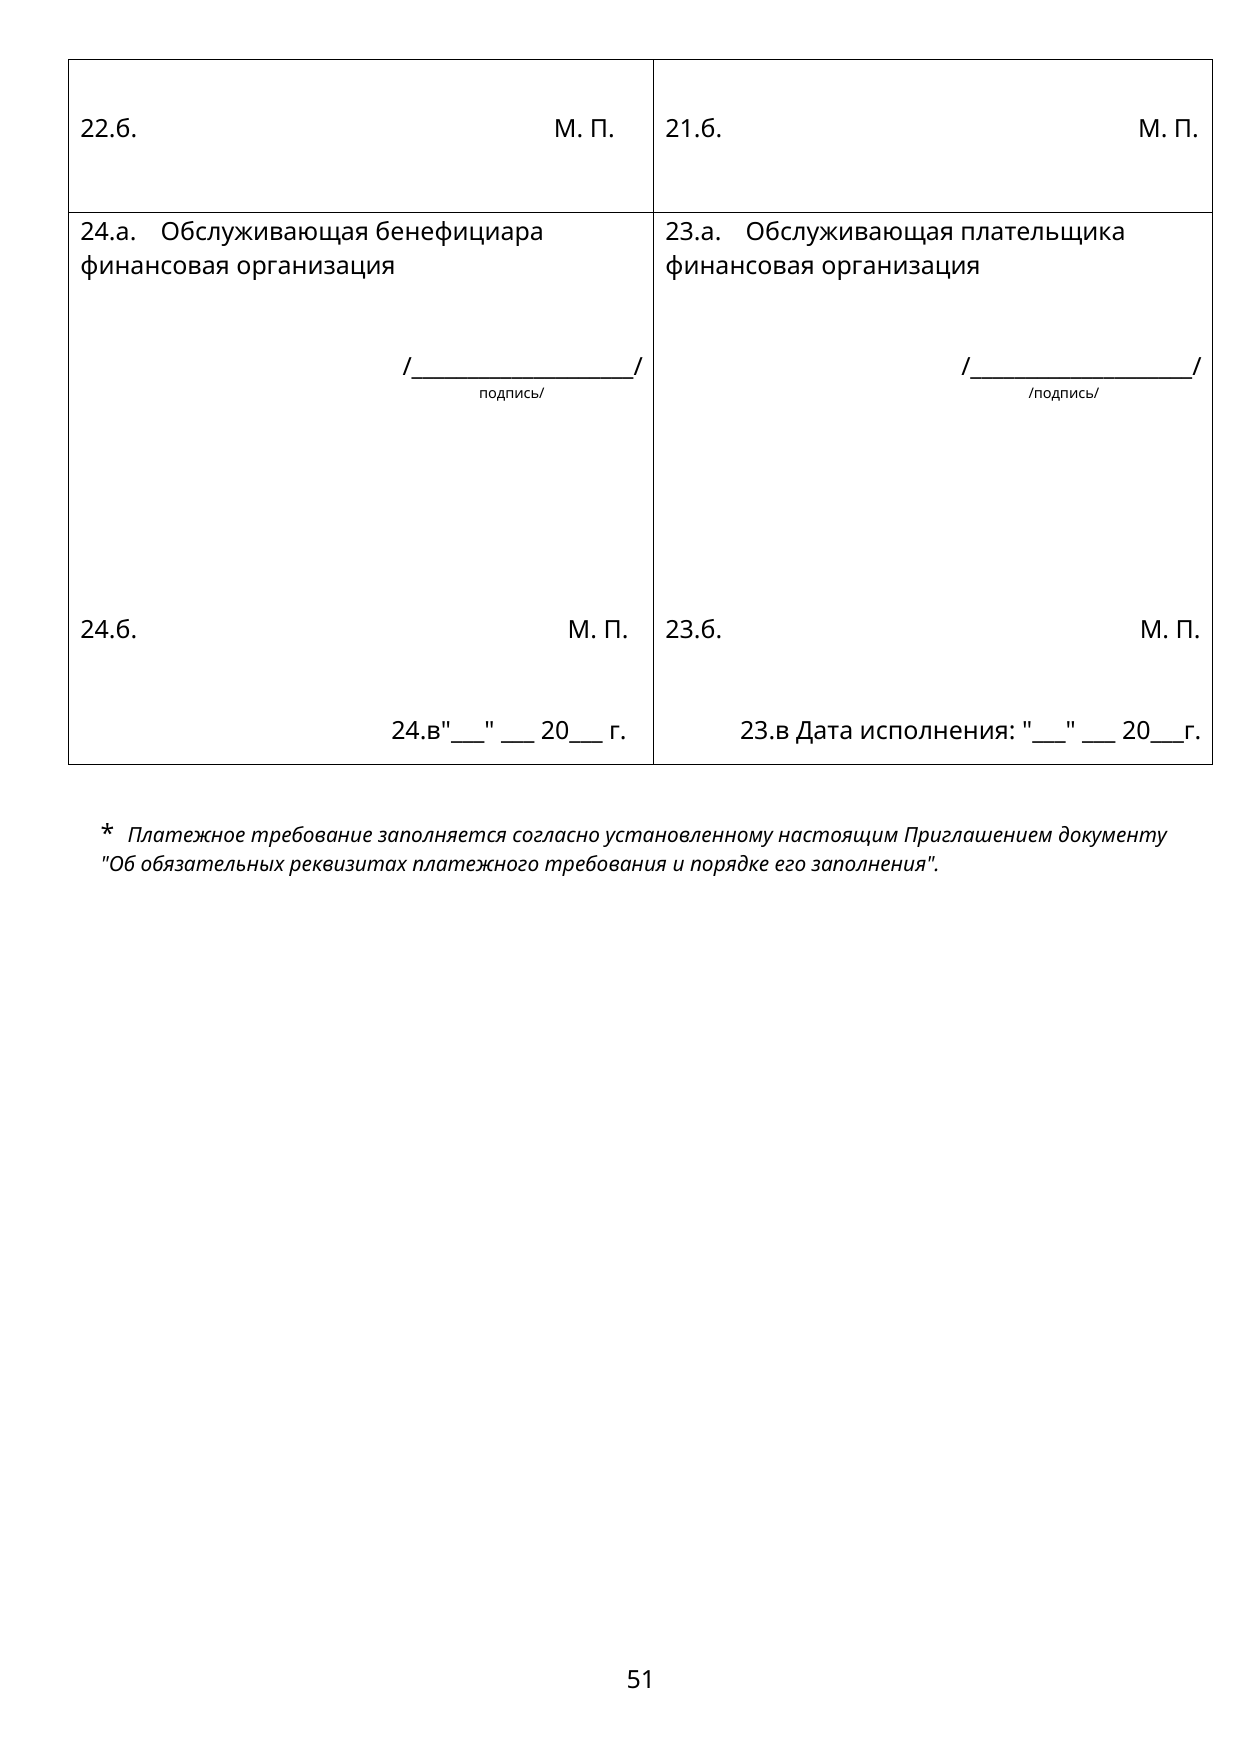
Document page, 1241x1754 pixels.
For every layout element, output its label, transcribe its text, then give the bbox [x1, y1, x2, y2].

text * Платежное требование заполняется согласно установленному настоящим Приглашением документу "Об обязательных реквизитах платежного требования и порядке его заполнения". [100, 815, 1181, 878]
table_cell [654, 60, 1212, 212]
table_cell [69, 60, 653, 212]
table_cell 23.а. Обслуживающая плательщика финансовая организация /____________________/ /подпись/ [654, 213, 1212, 535]
table_cell 23.б. М. П. 23.в Дата исполнения: "___" ___ 20___г. [654, 535, 1212, 764]
table_cell 24.б. М. П. 24.в"___" ___ 20___ г. [69, 535, 653, 764]
table_cell 24.а. Обслуживающая бенефициара финансовая организация /____________________/ подпись/ [69, 213, 653, 535]
